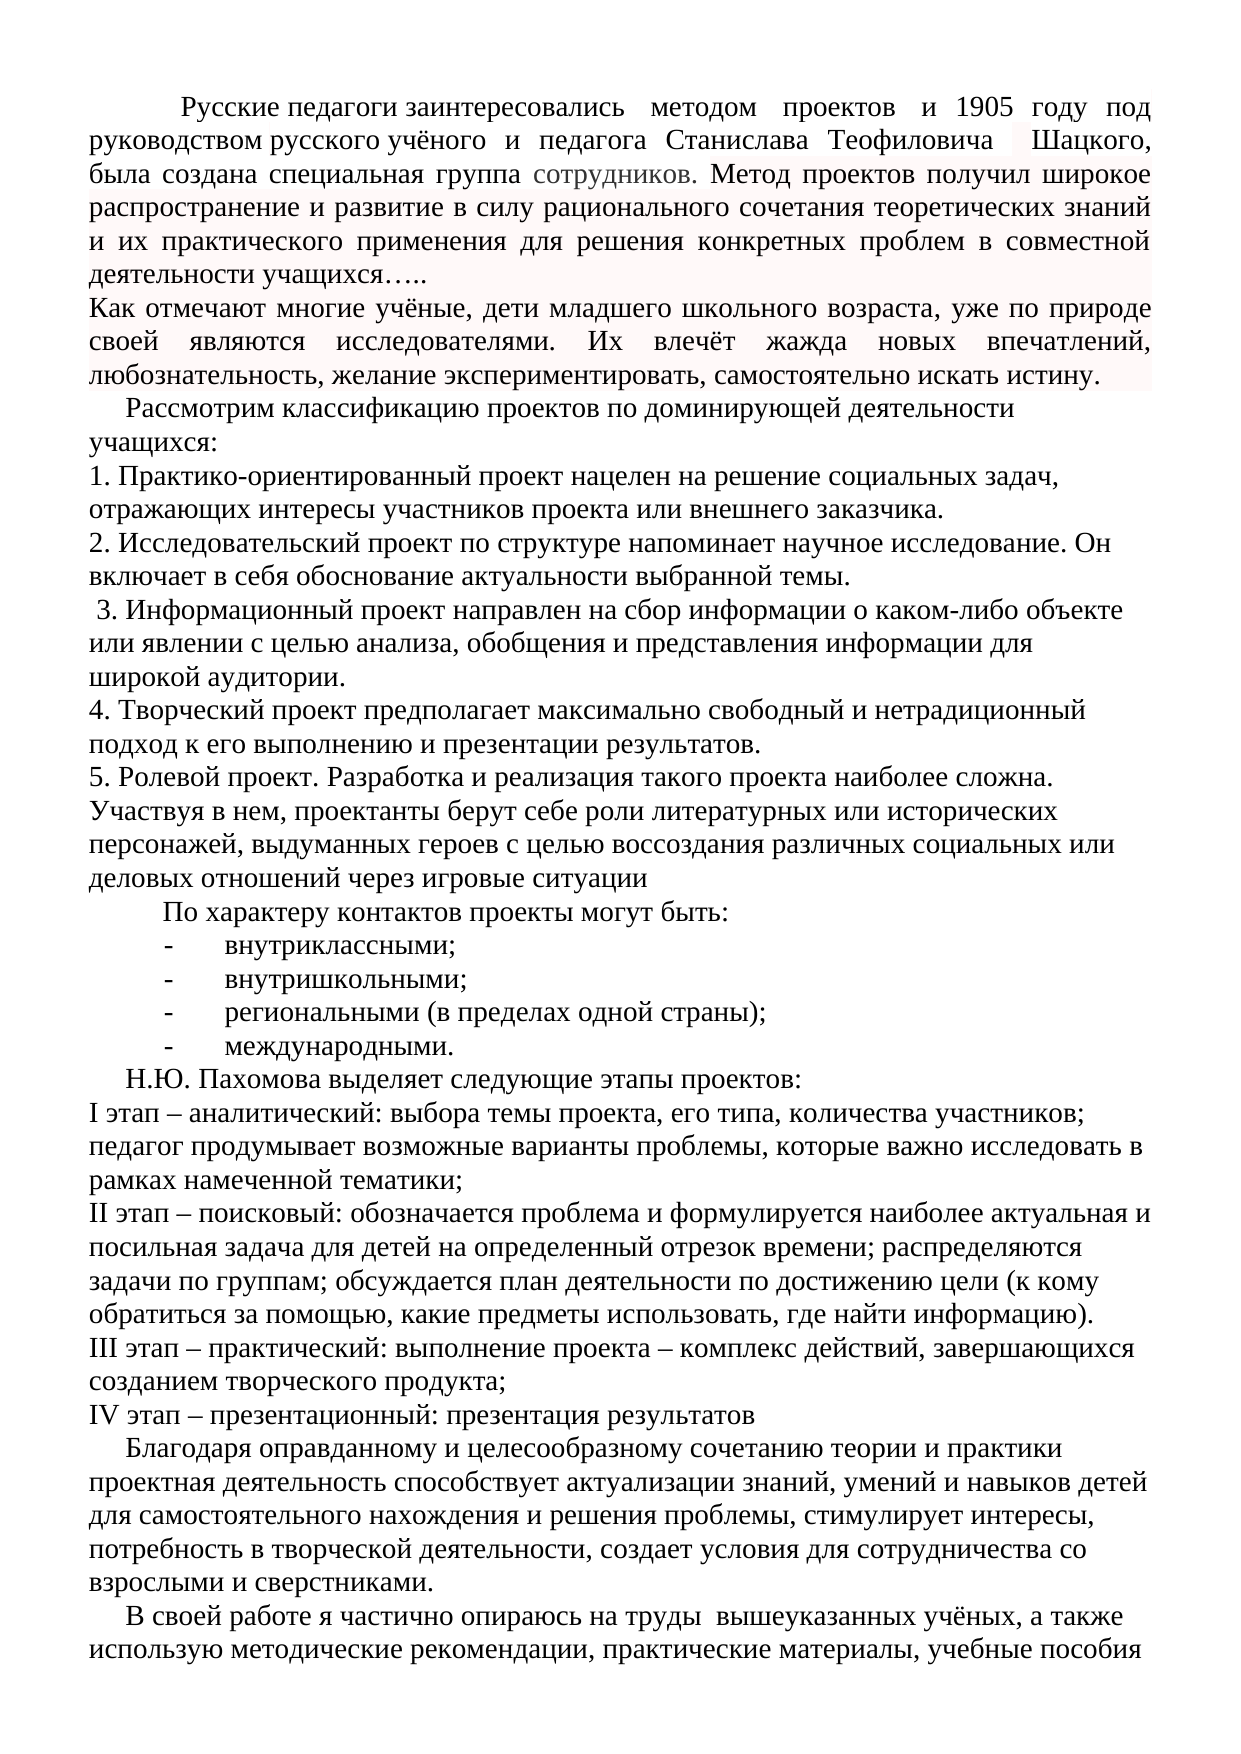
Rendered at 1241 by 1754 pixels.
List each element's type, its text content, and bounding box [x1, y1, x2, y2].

text Рассмотрим классификацию проектов по доминирующей деятельности учащихся: [89, 391, 1152, 458]
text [89, 1598, 1152, 1665]
text 5. Ролевой проект. Разработка и реализация такого проекта наиболее сложна. Участвуя в нем, проектанты берут себе роли литературных или исторических персонажей, выдуманных героев с целью воссоздания различных социальных или деловых отношений через игровые ситуации [89, 759, 1152, 894]
text IV этап – презентационный: презентация результатов [89, 1397, 1152, 1430]
text - региональными (в пределах одной страны); [164, 994, 1152, 1028]
text 3. Информационный проект направлен на сбор информации о каком-либо объекте или явлении с целью анализа, обобщения и представления информации для широкой аудитории. [89, 592, 1152, 692]
text 1. Практико-ориентированный проект нацелен на решение социальных задач, отражающих интересы участников проекта или внешнего заказчика. [89, 458, 1152, 525]
text 4. Творческий проект предполагает максимально свободный и нетрадиционный подход к его выполнению и презентации результатов. [89, 692, 1152, 759]
text По характеру контактов проекты могут быть: [89, 894, 1152, 927]
text - внутришкольными; [164, 961, 1152, 994]
text III этап – практический: выполнение проекта – комплекс действий, завершающихся созданием творческого продукта; [89, 1330, 1152, 1397]
text 2. Исследовательский проект по структуре напоминает научное исследование. Он включает в себя обоснование актуальности выбранной темы. [89, 525, 1152, 592]
text - внутриклассными; [164, 927, 1152, 961]
text Благодаря оправданному и целесообразному сочетанию теории и практики проектная деятельность способствует актуализации знаний, умений и навыков детей для самостоятельного нахождения и решения проблемы, стимулирует интересы, потребность в творческой деятельности, создает условия для сотрудничества со взрослыми и сверстниками. [89, 1430, 1152, 1598]
text II этап – поисковый: обозначается проблема и формулируется наиболее актуальная и посильная задача для детей на определенный отрезок времени; распределяются задачи по группам; обсуждается план деятельности по достижению цели (к кому обратиться за помощью, какие предметы использовать, где найти информацию). [89, 1196, 1152, 1330]
text Н.Ю. Пахомова выделяет следующие этапы проектов: [89, 1061, 1152, 1095]
text Как отмечают многие учёные, дети младшего школьного возраста, уже по природе своей являются исследователями. Их влечёт жажда новых впечатлений, любознательность, желание экспериментировать, самостоятельно искать истину. [89, 290, 1152, 391]
text Русские педагоги заинтересовались методом проектов и 1905 году под руководством русского учёного и педагога Станислава Теофиловича Шацкого, была создана специальная группа сотрудников. Метод проектов получил широкое распространение и развитие в силу рационального сочетания теоретических знаний и их практического применения для решения конкретных проблем в совместной деятельности учащихся….. [89, 122, 1152, 290]
text - международными. [164, 1028, 1152, 1061]
text I этап – аналитический: выбора темы проекта, его типа, количества участников; педагог продумывает возможные варианты проблемы, которые важно исследовать в рамках намеченной тематики; [89, 1095, 1152, 1196]
